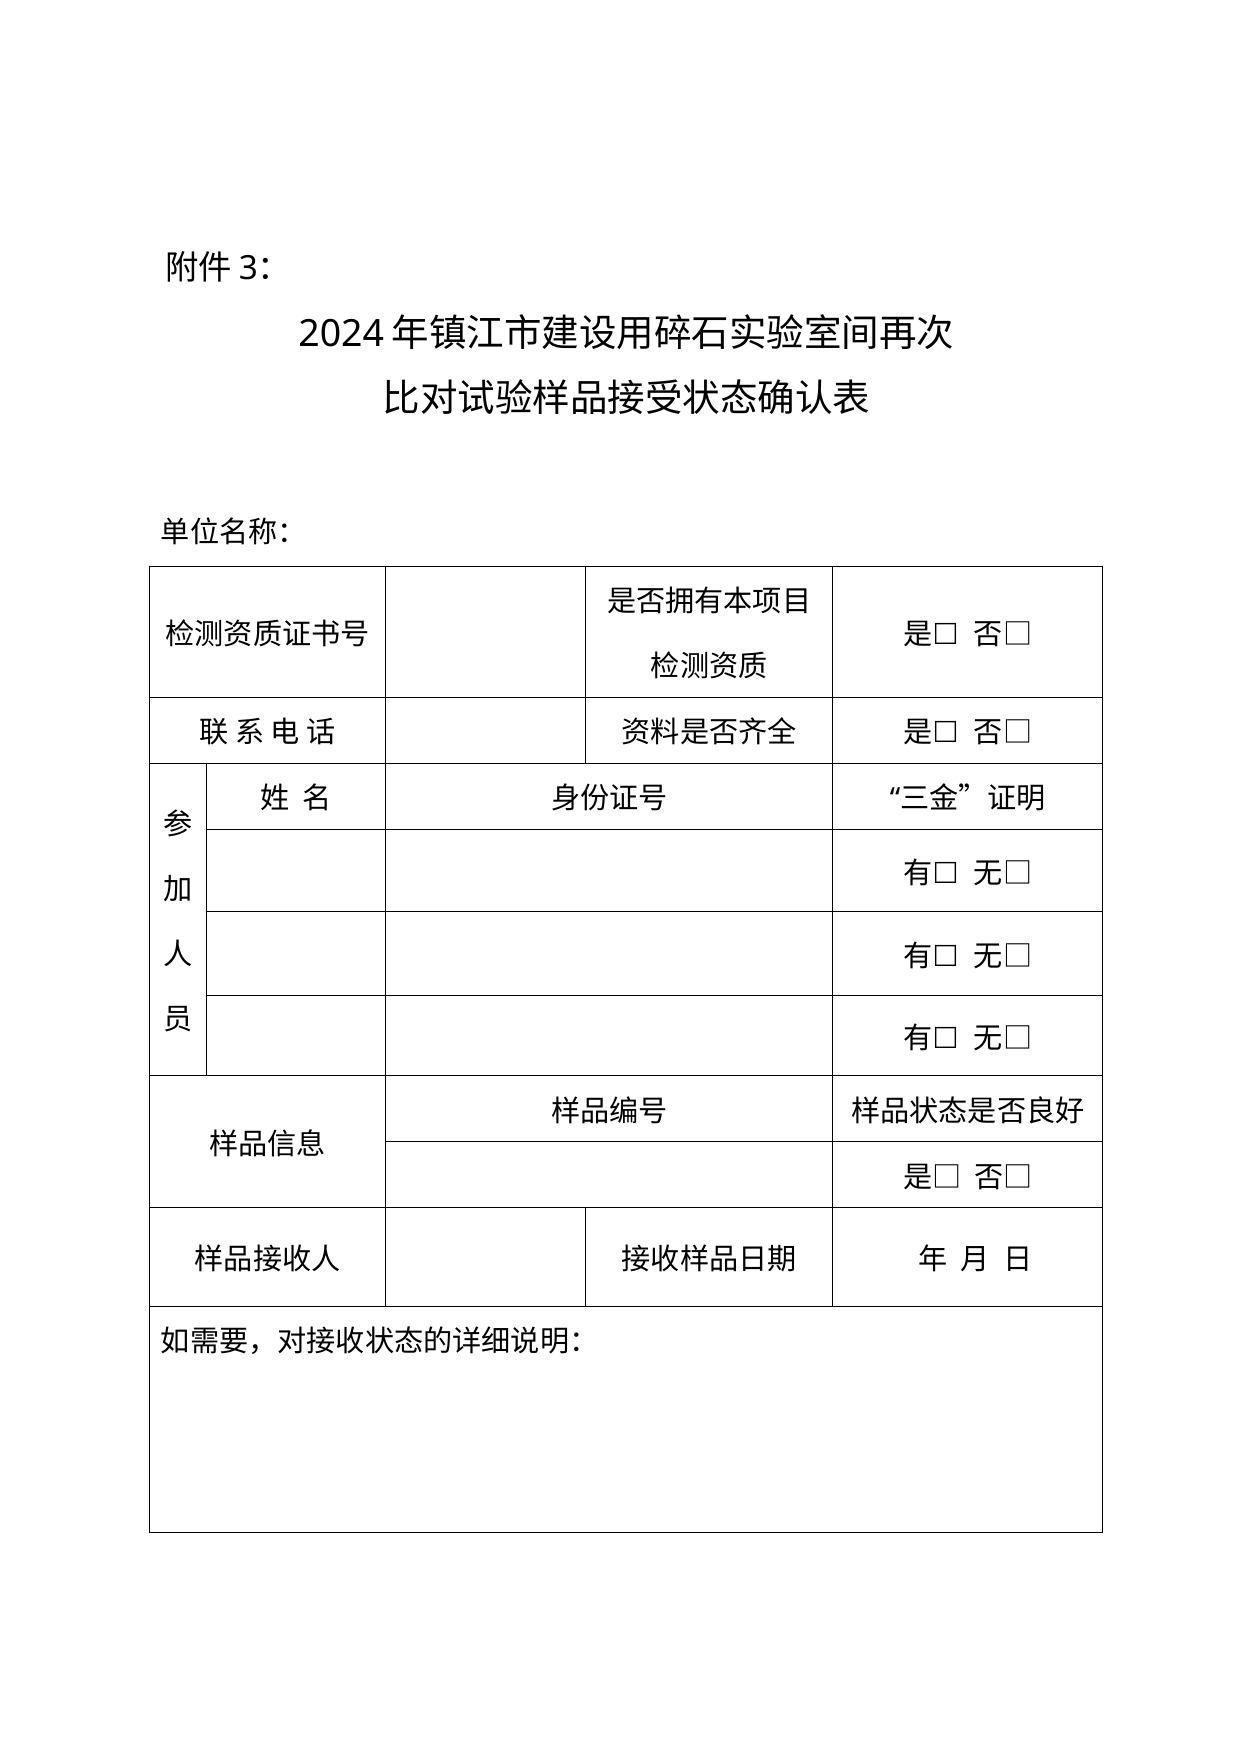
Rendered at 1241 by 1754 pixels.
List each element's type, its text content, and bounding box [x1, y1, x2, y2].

table_cell [386, 996, 832, 1075]
table_cell 姓 名 [207, 764, 385, 829]
table_cell 是□ 否□ [833, 1142, 1102, 1207]
table_cell 身份证号 [386, 764, 832, 829]
table_cell [207, 830, 385, 911]
table_cell 是 否□ [833, 698, 1102, 763]
table_header 单位名称： [149, 493, 1103, 566]
table_cell [386, 912, 832, 994]
table_cell 样品状态是否良好 [833, 1076, 1102, 1141]
table_cell [386, 698, 585, 763]
table_cell 有 无□ [833, 996, 1102, 1075]
table_cell 是否拥有本项目 检测资质 [586, 567, 832, 697]
table_cell 有 无□ [833, 830, 1102, 911]
table_cell [386, 567, 585, 697]
text 2024年镇江市建设用碎石实验室间再次 [165, 298, 1087, 363]
table_cell [207, 912, 385, 994]
table_cell [386, 830, 832, 911]
table_cell 是 否□ [833, 567, 1102, 697]
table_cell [150, 1307, 1102, 1532]
table_cell [386, 1208, 585, 1306]
table_cell 有 无□ [833, 912, 1102, 994]
text 比对试验样品接受状态确认表 [165, 363, 1087, 428]
table_cell [207, 996, 385, 1075]
text 附件3： [165, 233, 1087, 298]
table_cell 接收样品日期 [586, 1208, 832, 1306]
table_cell 样品信息 [150, 1076, 385, 1207]
table_cell “三金”证明 [833, 764, 1102, 829]
table_cell 联 系 电 话 [150, 698, 385, 763]
table_cell [386, 1142, 832, 1207]
table_cell 样品接收人 [150, 1208, 385, 1306]
table_cell 样品编号 [386, 1076, 832, 1141]
table_cell 参加人员 [150, 764, 206, 1075]
table_cell 年 月 日 [833, 1208, 1102, 1306]
table_cell 资料是否齐全 [586, 698, 832, 763]
table_cell 检测资质证书号 [150, 567, 385, 697]
